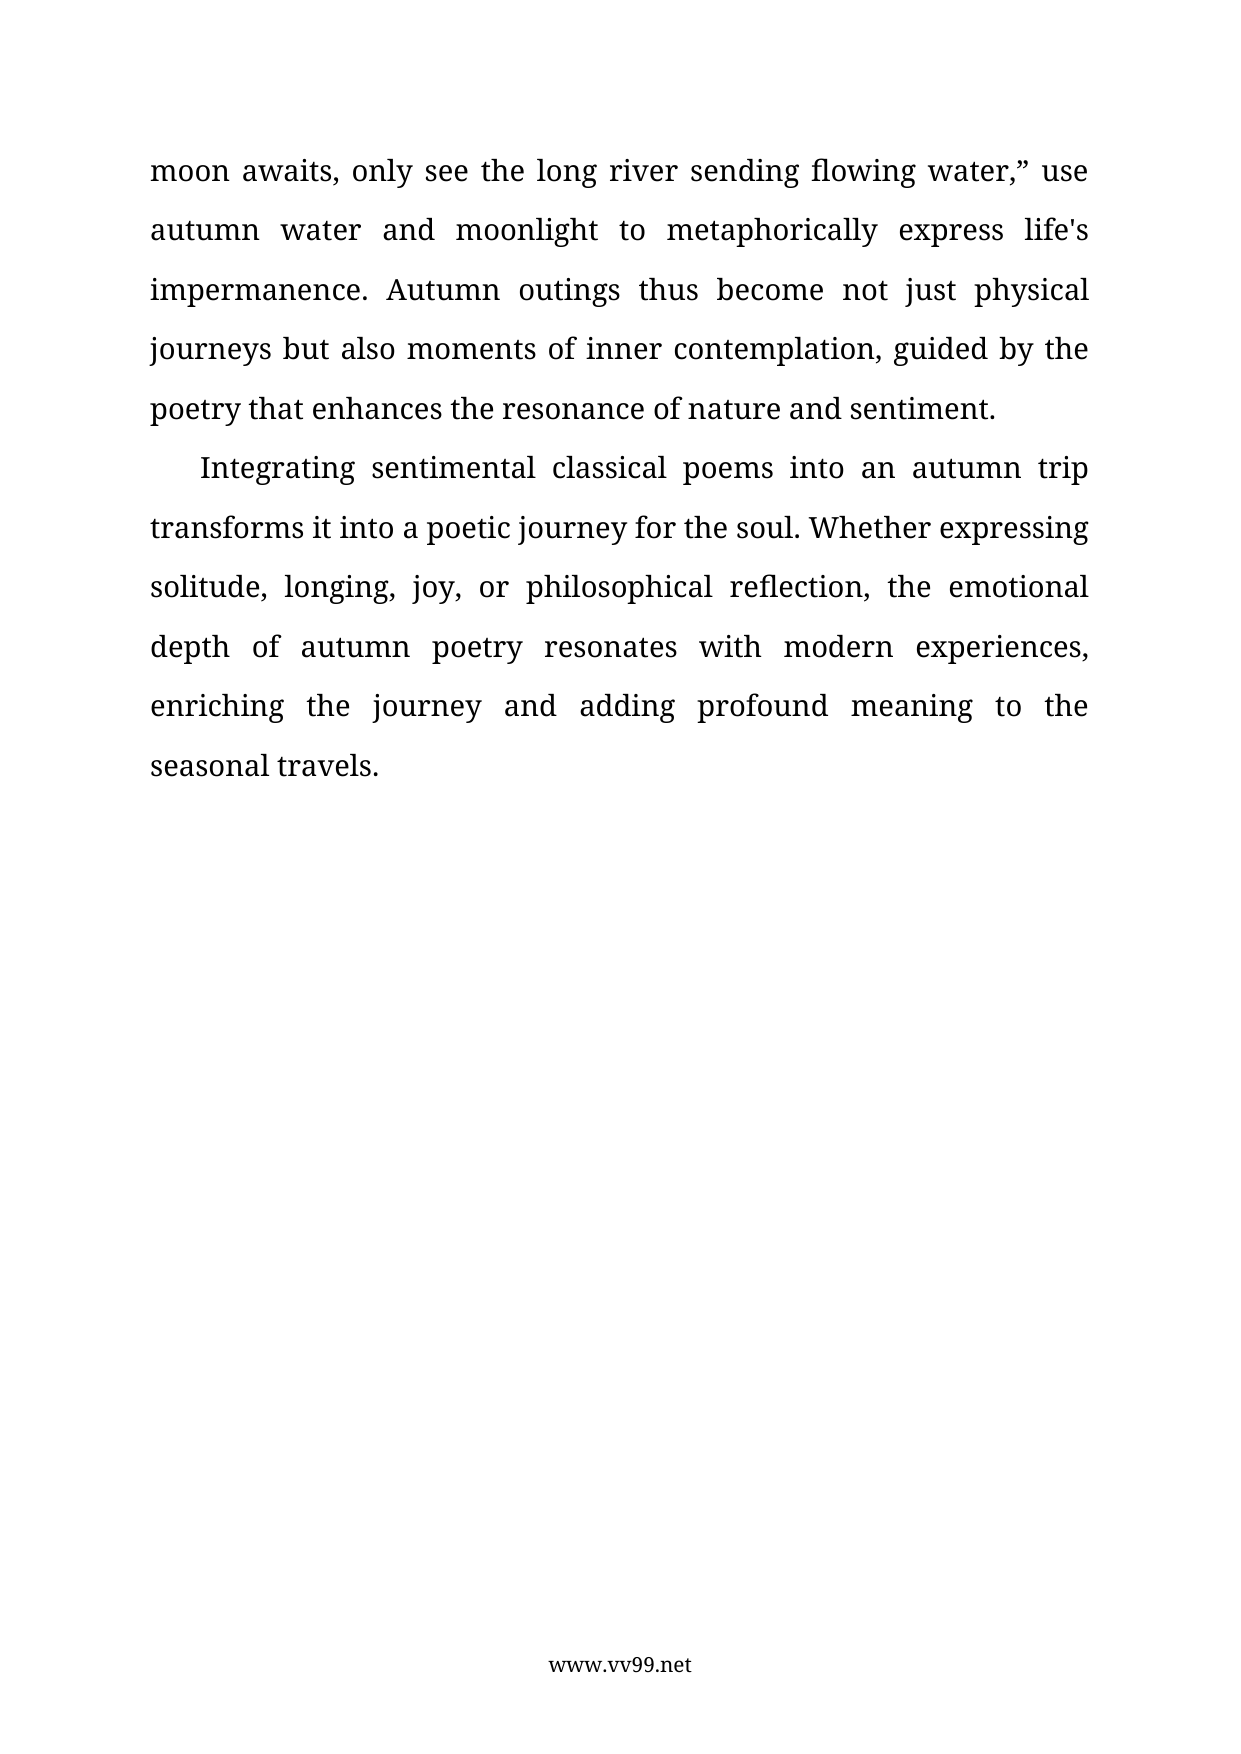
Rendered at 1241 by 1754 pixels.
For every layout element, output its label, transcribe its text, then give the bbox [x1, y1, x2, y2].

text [150, 150, 1090, 428]
text Integrating sentimental classical poems into an autumn trip transforms it into a poetic journey for the soul. Whether expressing solitude, longing, joy, or philosophical reflection, the emotional depth of autumn poetry resonates with modern experiences, enriching the journey and adding profound meaning to the seasonal travels. [150, 447, 1090, 784]
